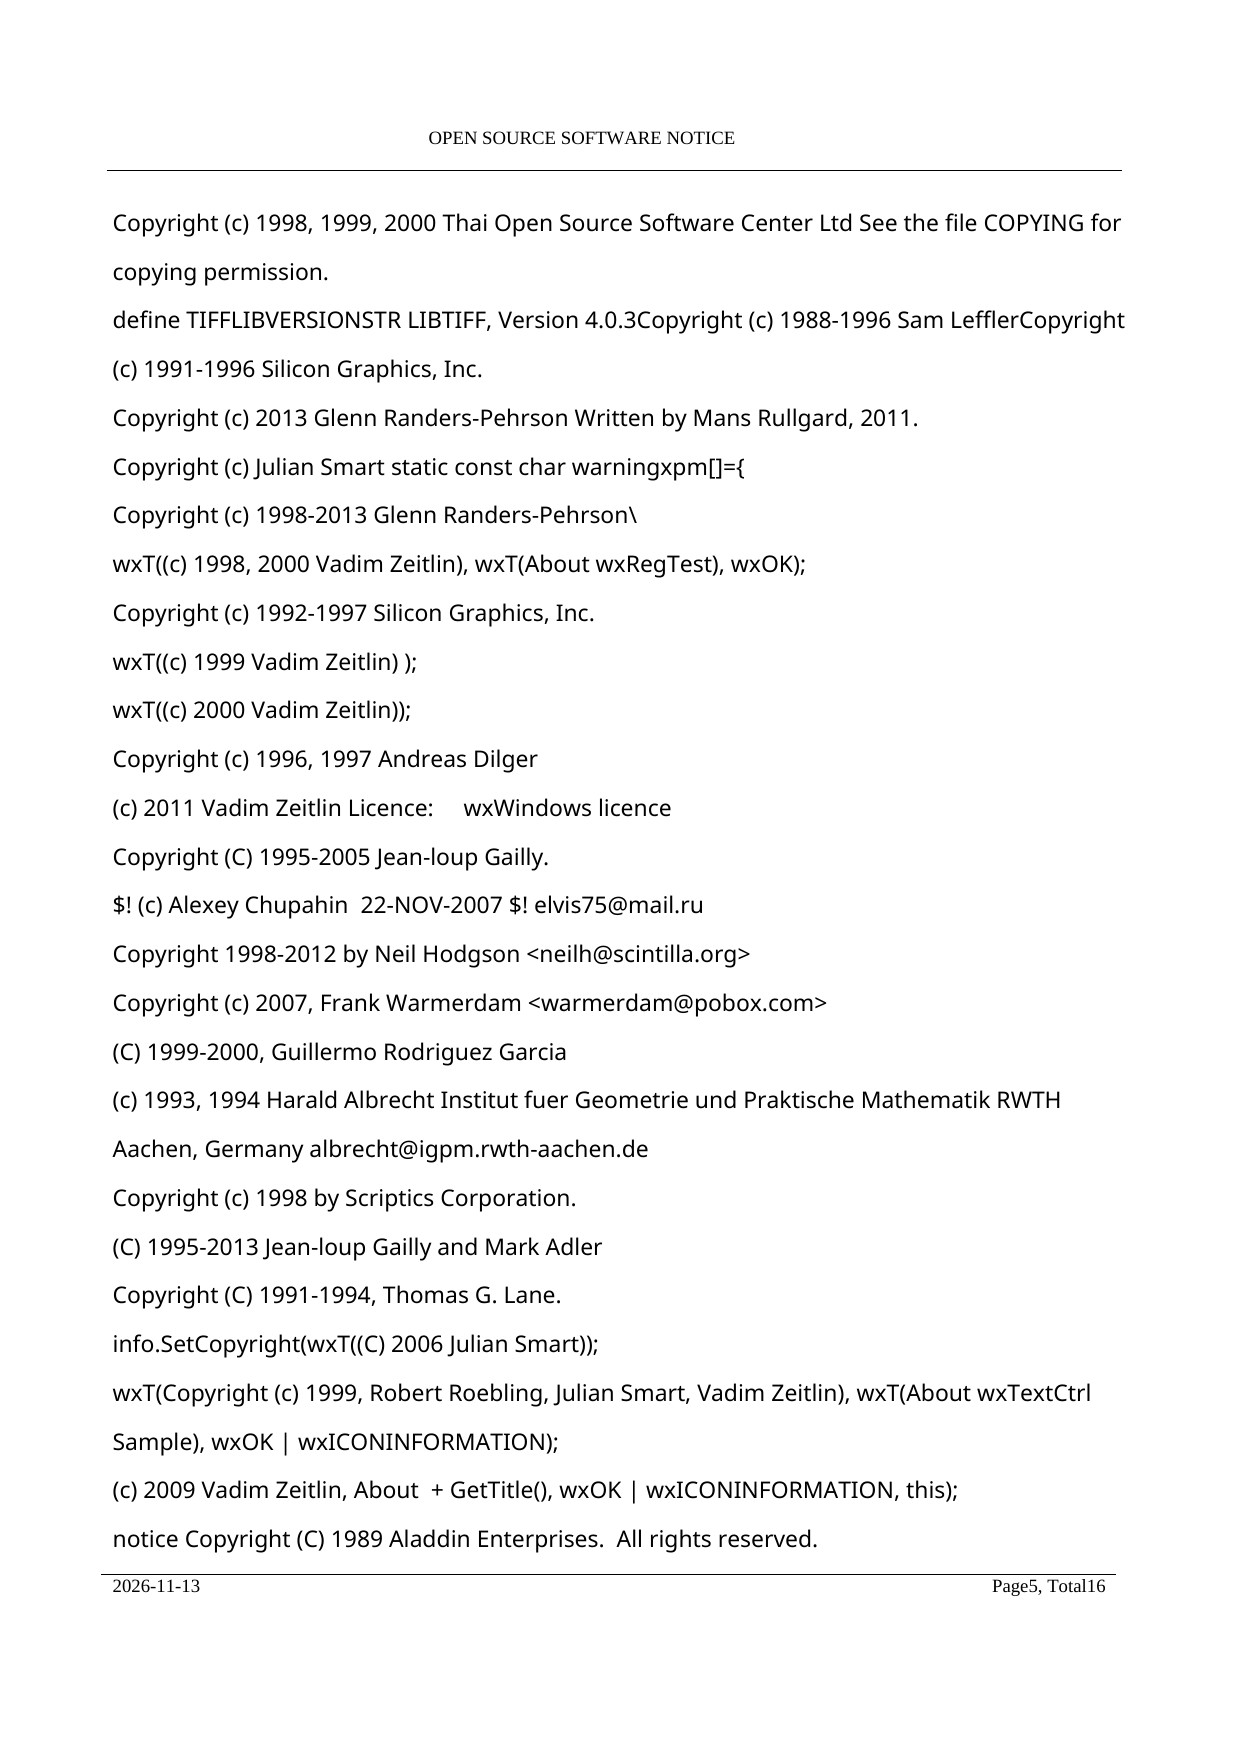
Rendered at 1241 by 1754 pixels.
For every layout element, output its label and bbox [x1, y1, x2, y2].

text [112, 206, 1128, 1555]
